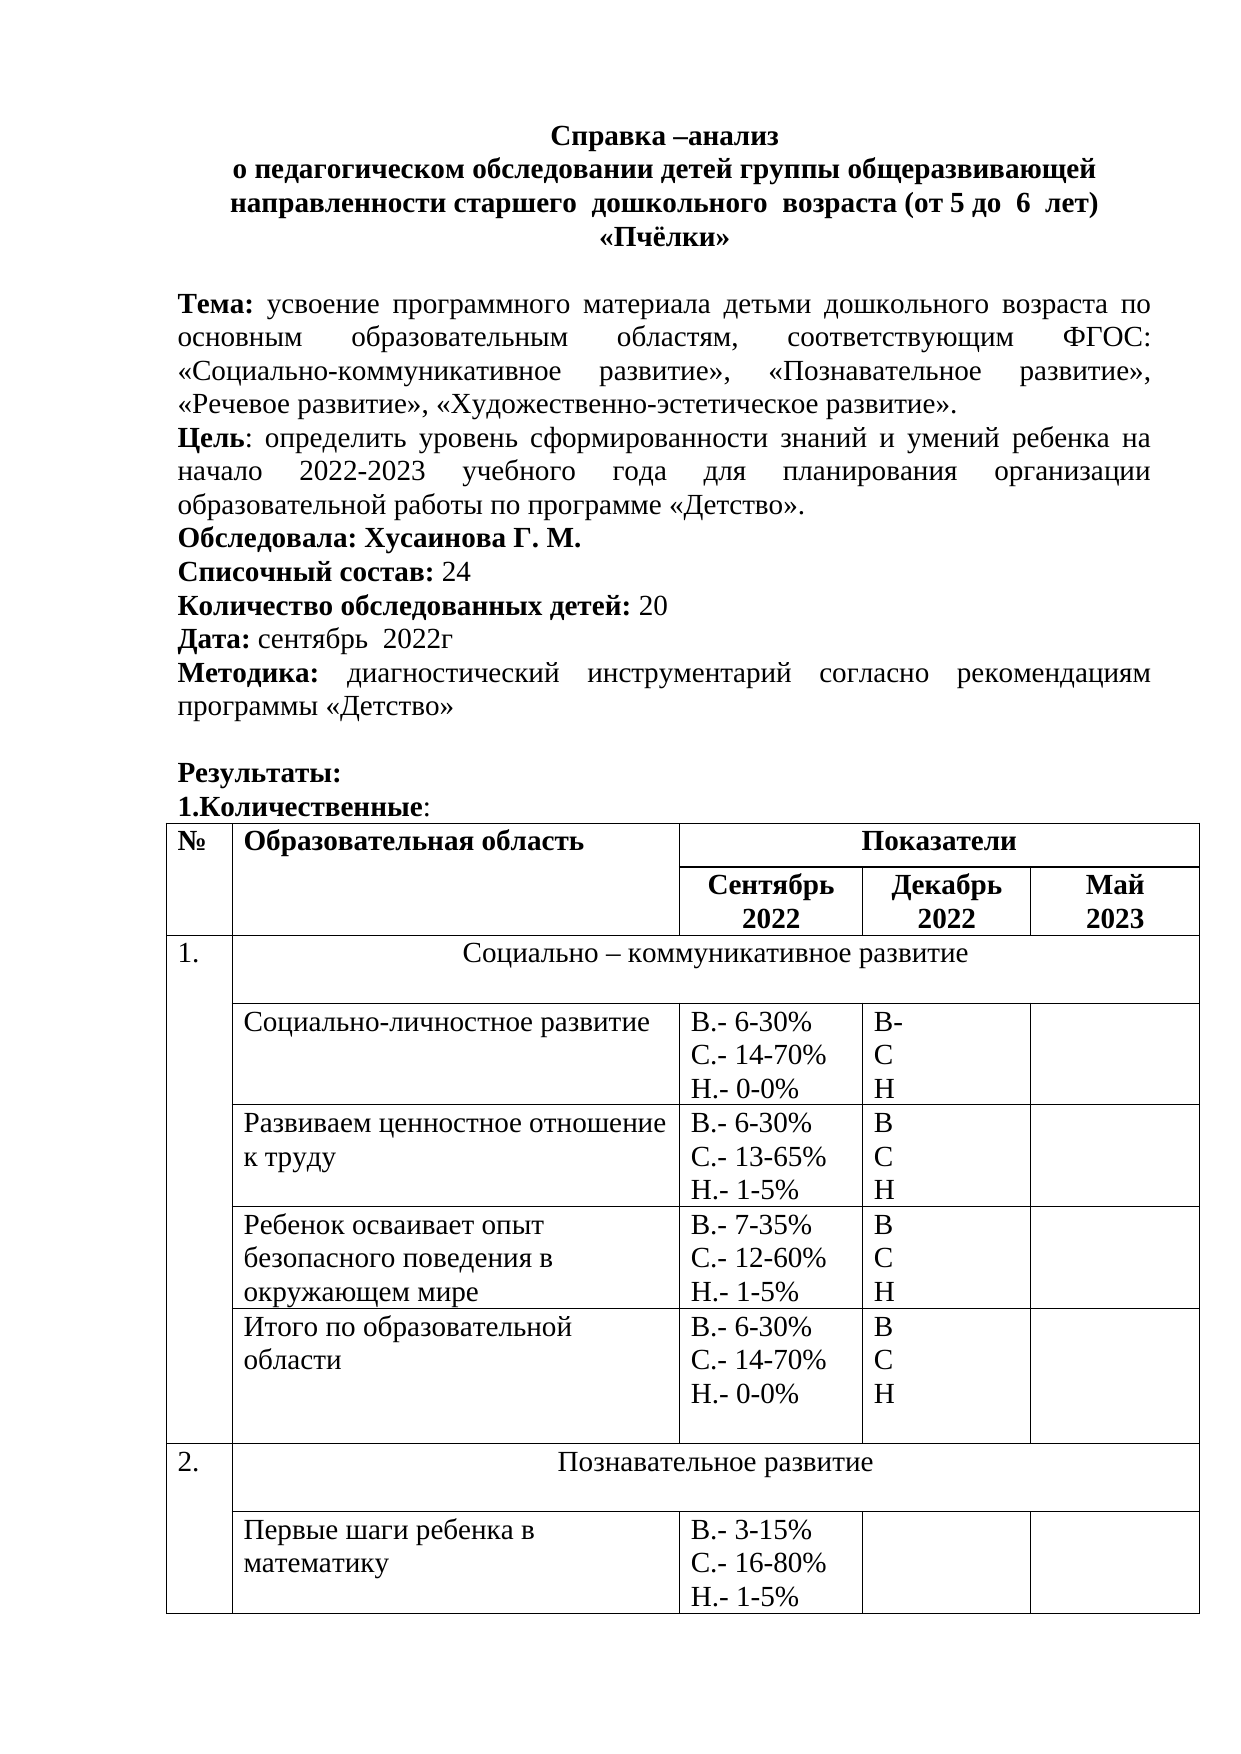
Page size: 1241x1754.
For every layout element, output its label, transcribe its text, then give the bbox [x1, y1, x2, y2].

table_cell Развиваем ценностное отношение к труду [233, 1105, 679, 1206]
table_cell Познавательное развитие [233, 1444, 1199, 1511]
text 1.Количественные: [177, 789, 1152, 822]
text Результаты: [177, 755, 1152, 789]
table_cell В С Н [863, 1309, 1030, 1443]
table_cell В С Н [863, 1105, 1030, 1206]
text Методика: диагностический инструментарий согласно рекомендациям программы «Детство» [177, 655, 1152, 722]
text Справка –анализ [177, 118, 1152, 152]
table_cell [1031, 1004, 1199, 1104]
table_header Показатели [680, 824, 1199, 866]
table_header № [167, 824, 232, 934]
table_cell Первые шаги ребенка в математику [233, 1512, 679, 1613]
table_cell В.- 6-30% С.- 14-70% Н.- 0-0% [680, 1004, 862, 1104]
table_cell [1031, 1105, 1199, 1206]
table_cell Социально – коммуникативное развитие [233, 936, 1199, 1003]
table_cell [1031, 1309, 1199, 1443]
text Обследовала: Хусаинова Г. М. [177, 521, 1152, 554]
table_cell Итого по образовательной области [233, 1309, 679, 1443]
text Списочный состав: 24 [177, 554, 1152, 588]
table_cell Май 2023 [1031, 868, 1199, 934]
text «Пчёлки» [177, 219, 1152, 252]
table_cell Сентябрь 2022 [680, 868, 862, 934]
table_cell Ребенок осваивает опыт безопасного поведения в окружающем мире [233, 1207, 679, 1308]
table_cell [863, 1512, 1030, 1613]
text о педагогическом обследовании детей группы общеразвивающей направленности старшего дошкольного возраста (от 5 до 6 лет) [177, 152, 1152, 219]
table_cell [1031, 1512, 1199, 1613]
text Количество обследованных детей: 20 [177, 588, 1152, 621]
table_cell [1031, 1207, 1199, 1308]
table_cell В.- 6-30% С.- 13-65% Н.- 1-5% [680, 1105, 862, 1206]
text Тема: усвоение программного материала детьми дошкольного возраста по основным образовательным областям, соответствующим ФГОС: «Социально-коммуникативное развитие», «Познавательное развитие», «Речевое развитие», «Художественно-эстетическое развитие». [177, 286, 1152, 420]
table_cell Декабрь 2022 [863, 868, 1030, 934]
table_cell В.- 3-15% С.- 16-80% Н.- 1-5% [680, 1512, 862, 1613]
table_header Образовательная область [233, 824, 679, 934]
table_cell В- С Н [863, 1004, 1030, 1104]
table_cell 2. [167, 1444, 232, 1613]
table_cell В.- 6-30% С.- 14-70% Н.- 0-0% [680, 1309, 862, 1443]
table_cell В С Н [863, 1207, 1030, 1308]
text Дата: сентябрь 2022г [177, 621, 1152, 655]
table_cell Социально-личностное развитие [233, 1004, 679, 1104]
table_cell В.- 7-35% С.- 12-60% Н.- 1-5% [680, 1207, 862, 1308]
table_cell 1. [167, 936, 232, 1443]
text Цель: определить уровень сформированности знаний и умений ребенка на начало 2022-2023 учебного года для планирования организации образовательной работы по программе «Детство». [177, 420, 1152, 521]
